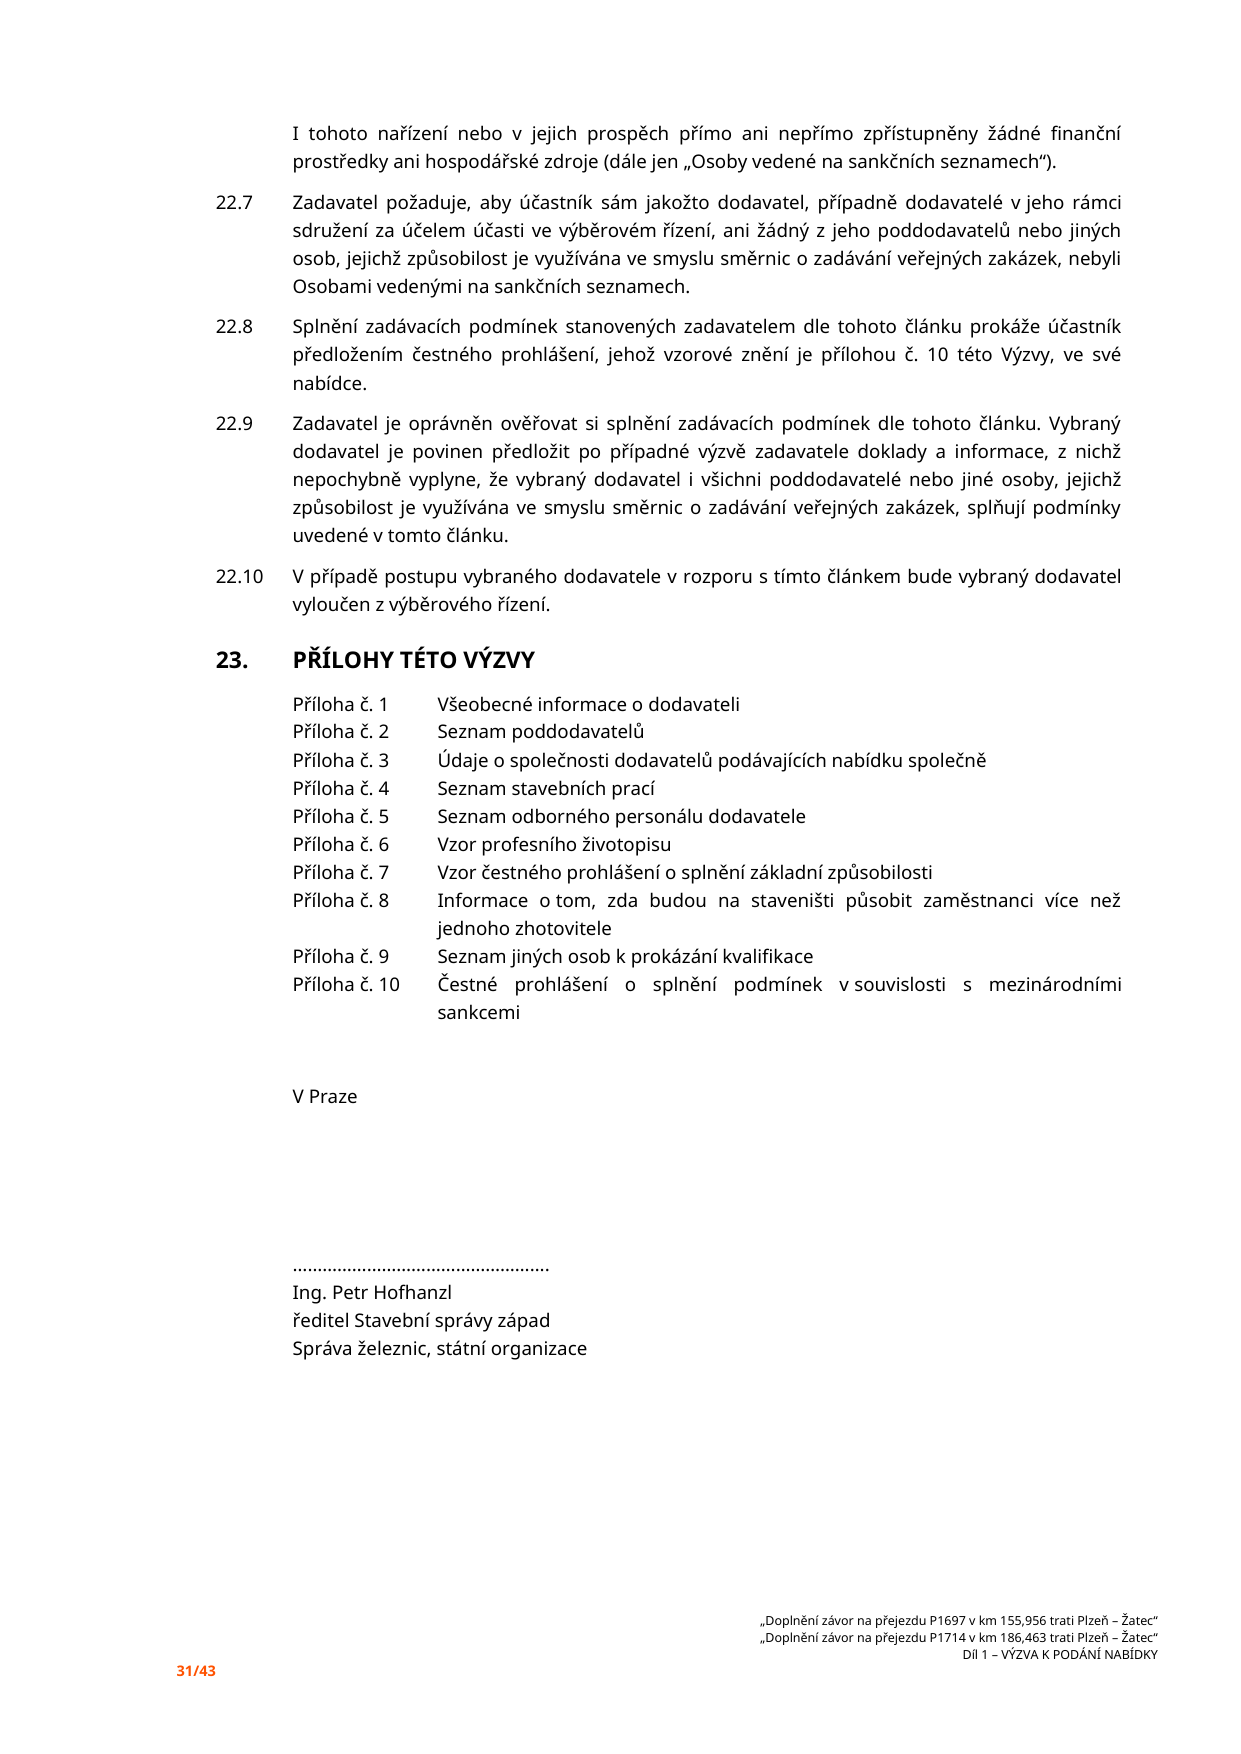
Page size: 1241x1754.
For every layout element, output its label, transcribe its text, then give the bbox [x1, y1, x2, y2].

text Příloha č. 7 Vzor čestného prohlášení o splnění základní způsobilosti [292, 859, 1122, 884]
text Příloha č. 3 Údaje o společnosti dodavatelů podávajících nabídku společně [292, 747, 1122, 772]
text ředitel Stavební správy západ [292, 1307, 1122, 1333]
text Zadavatel požaduje, aby účastník sám jakožto dodavatel, případně dodavatelé v jeho rámci sdružení za účelem účasti ve výběrovém řízení, ani žádný z jeho poddodavatelů nebo jiných osob, jejichž způsobilost je využívána ve smyslu směrnic o zadávání veřejných zakázek, nebyli Osobami vedenými na sankčních seznamech. [216, 189, 1122, 299]
text Příloha č. 9 Seznam jiných osob k prokázání kvalifikace [292, 943, 1122, 968]
text Správa železnic, státní organizace [292, 1335, 1122, 1361]
text Ing. Petr Hofhanzl [292, 1279, 1122, 1305]
text Příloha č. 1 Všeobecné informace o dodavateli [292, 691, 1122, 716]
text V Praze [292, 1083, 1122, 1109]
text Příloha č. 4 Seznam stavebních prací [292, 775, 1122, 800]
text Příloha č. 5 Seznam odborného personálu dodavatele [292, 803, 1122, 828]
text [216, 121, 1122, 174]
text Zadavatel je oprávněn ověřovat si splnění zadávacích podmínek dle tohoto článku. Vybraný dodavatel je povinen předložit po případné výzvě zadavatele doklady a informace, z nichž nepochybně vyplyne, že vybraný dodavatel i všichni poddodavatelé nebo jiné osoby, jejichž způsobilost je využívána ve smyslu směrnic o zadávání veřejných zakázek, splňují podmínky uvedené v tomto článku. [216, 410, 1122, 548]
text Splnění zadávacích podmínek stanovených zadavatelem dle tohoto článku prokáže účastník předložením čestného prohlášení, jehož vzorové znění je přílohou č. 10 této Výzvy, ve své nabídce. [216, 314, 1122, 395]
text Příloha č. 6 Vzor profesního životopisu [292, 831, 1122, 856]
text Příloha č. 8 Informace o tom, zda budou na staveništi působit zaměstnanci více než jednoho zhotovitele [292, 887, 1122, 941]
text V případě postupu vybraného dodavatele v rozporu s tímto článkem bude vybraný dodavatel vyloučen z výběrového řízení. [216, 563, 1122, 616]
text Příloha č. 2 Seznam poddodavatelů [292, 719, 1122, 744]
text PŘÍLOHY TÉTO VÝZVY [216, 644, 1122, 675]
text ……………………………………………. [292, 1251, 1122, 1277]
text Příloha č. 10 Čestné prohlášení o splnění podmínek v souvislosti s mezinárodními sankcemi [292, 971, 1122, 1024]
